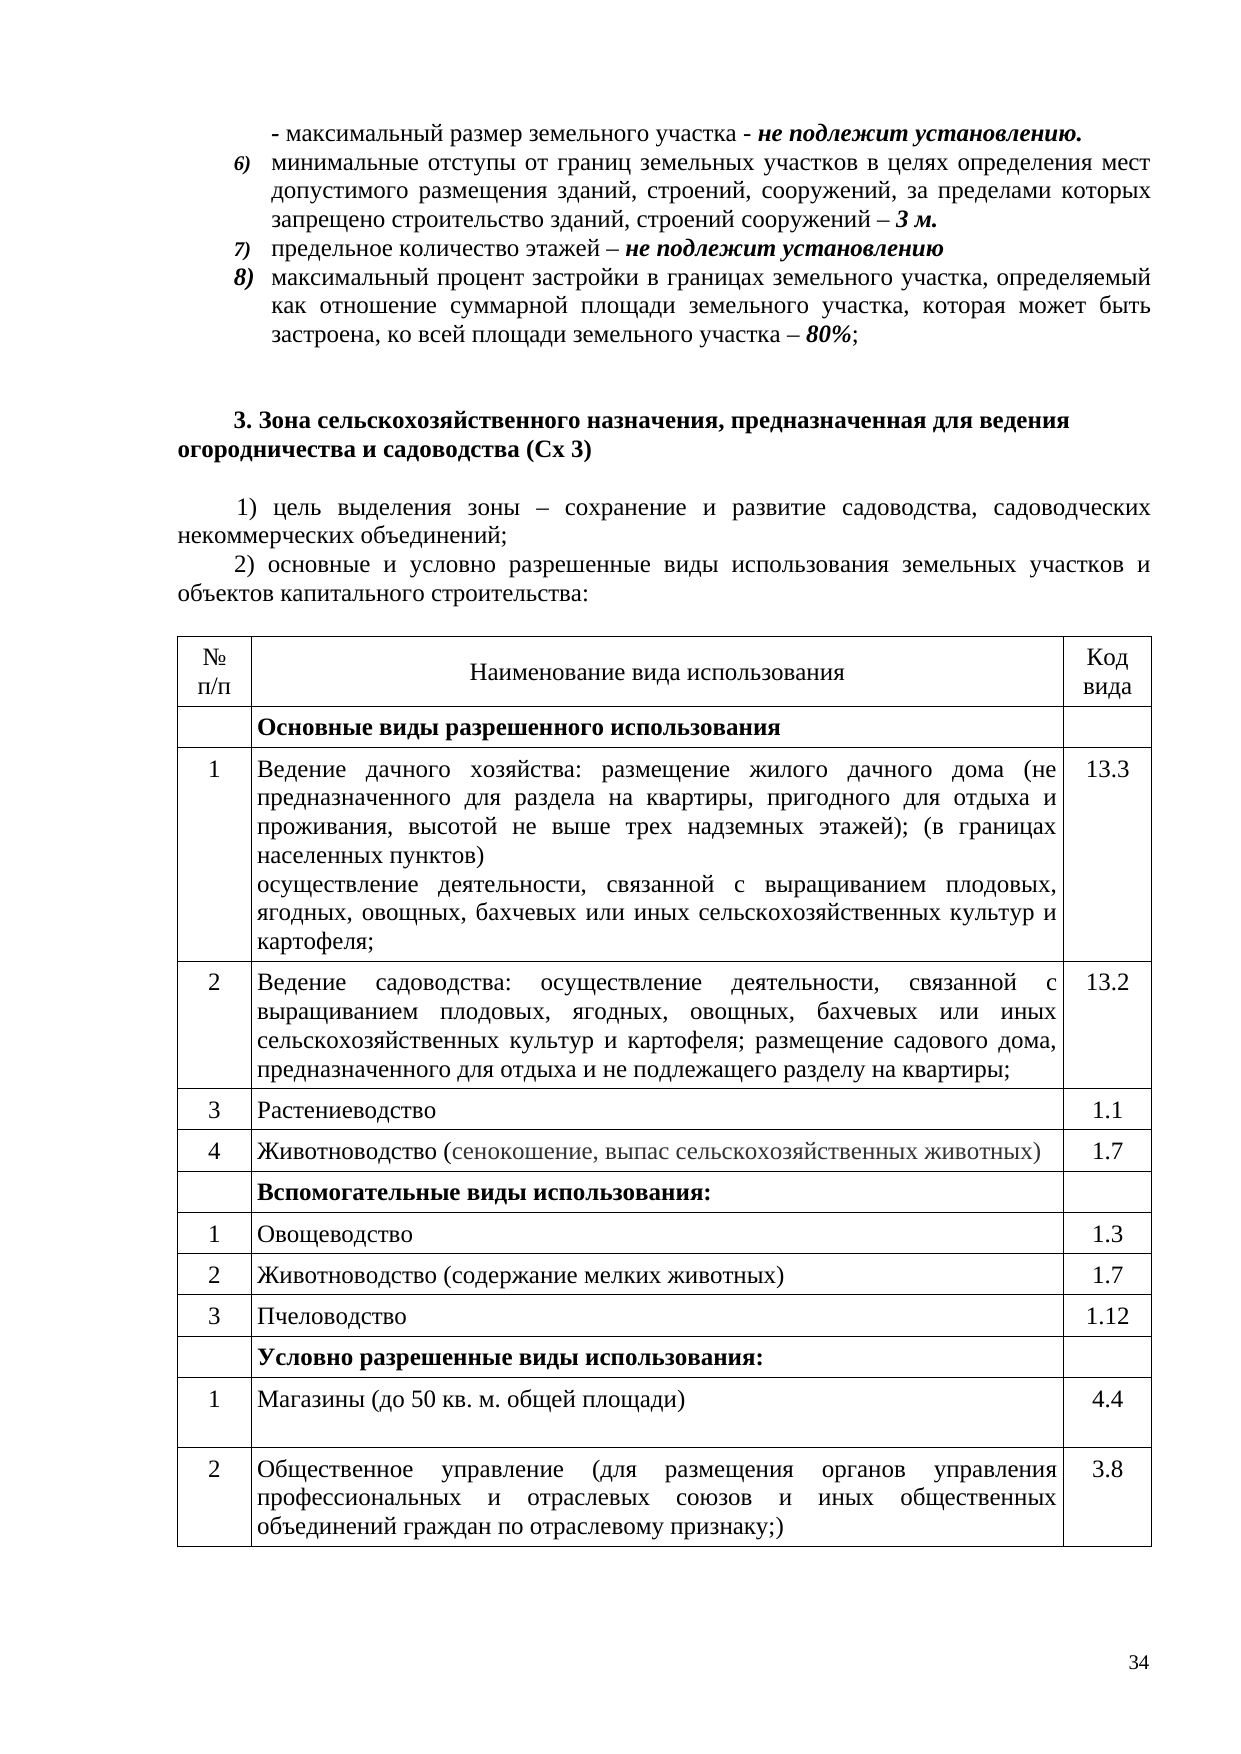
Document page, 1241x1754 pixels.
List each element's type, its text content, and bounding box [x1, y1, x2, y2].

table_cell Растениеводство [252, 1089, 1063, 1129]
table_cell 1.7 [1064, 1130, 1151, 1171]
table_cell 1.3 [1064, 1213, 1151, 1253]
table_cell Пчеловодство [252, 1295, 1063, 1336]
list предельное количество этажей – не подлежит установлению [233, 233, 1152, 262]
table_cell Овощеводство [252, 1213, 1063, 1253]
table_cell [178, 707, 251, 747]
table_header № п/п [178, 637, 251, 706]
list минимальные отступы от границ земельных участков в целях определения мест допустимого размещения зданий, строений, сооружений, за пределами которых запрещено строительство зданий, строений сооружений – 3 м. [233, 147, 1152, 233]
table_cell Ведение дачного хозяйства: размещение жилого дачного дома (не предназначенного для раздела на квартиры, пригодного для отдыха и проживания, высотой не выше трех надземных этажей); (в границах населенных пунктов) осуществление деятельности, связанной с выращиванием плодовых, ягодных, овощных, бахчевых или иных сельскохозяйственных культур и картофеля; [252, 748, 1063, 961]
table_cell Вспомогательные виды использования: [252, 1172, 1063, 1212]
table_cell 1 [178, 748, 251, 961]
table_cell 1 [178, 1378, 251, 1447]
table_cell Условно разрешенные виды использования: [252, 1337, 1063, 1377]
table_cell 4 [178, 1130, 251, 1171]
text - максимальный размер земельного участка - не подлежит установлению. [271, 118, 1152, 147]
table_cell 1.12 [1064, 1295, 1151, 1336]
list максимальный процент застройки в границах земельного участка, определяемый как отношение суммарной площади земельного участка, которая может быть застроена, ко всей площади земельного участка – 80%; [233, 262, 1152, 348]
table_cell [178, 1337, 251, 1377]
table_cell 3 [178, 1295, 251, 1336]
table_cell [1064, 707, 1151, 747]
table_cell 3.8 [1064, 1448, 1151, 1546]
table_cell [1064, 1172, 1151, 1212]
table_cell 3 [178, 1089, 251, 1129]
table_cell 1.1 [1064, 1089, 1151, 1129]
text 2) основные и условно разрешенные виды использования земельных участков и объектов капитального строительства: [177, 549, 1152, 607]
text 3. Зона сельскохозяйственного назначения, предназначенная для ведения огородничества и садоводства (Сх 3) [177, 406, 1152, 463]
table_cell Общественное управление (для размещения органов управления профессиональных и отраслевых союзов и иных общественных объединений граждан по отраслевому признаку;) [252, 1448, 1063, 1546]
table_header Наименование вида использования [252, 637, 1063, 706]
table_cell 2 [178, 1254, 251, 1294]
text 1) цель выделения зоны – сохранение и развитие садоводства, садоводческих некоммерческих объединений; [177, 492, 1152, 549]
table_cell 13.2 [1064, 962, 1151, 1088]
table_cell [178, 1172, 251, 1212]
table_header Код вида [1064, 637, 1151, 706]
table_cell [1064, 1337, 1151, 1377]
table_cell 2 [178, 962, 251, 1088]
table_cell Животноводство (содержание мелких животных) [252, 1254, 1063, 1294]
table_cell Магазины (до 50 кв. м. общей площади) [252, 1378, 1063, 1447]
table_cell 13.3 [1064, 748, 1151, 961]
table_cell Основные виды разрешенного использования [252, 707, 1063, 747]
table_cell Ведение садоводства: осуществление деятельности, связанной с выращиванием плодовых, ягодных, овощных, бахчевых или иных сельскохозяйственных культур и картофеля; размещение садового дома, предназначенного для отдыха и не подлежащего разделу на квартиры; [252, 962, 1063, 1088]
table_cell 2 [178, 1448, 251, 1546]
table_cell 1 [178, 1213, 251, 1253]
table_cell 1.7 [1064, 1254, 1151, 1294]
table_cell 4.4 [1064, 1378, 1151, 1447]
table_cell Животноводство (сенокошение, выпас сельскохозяйственных животных) [252, 1130, 1063, 1171]
